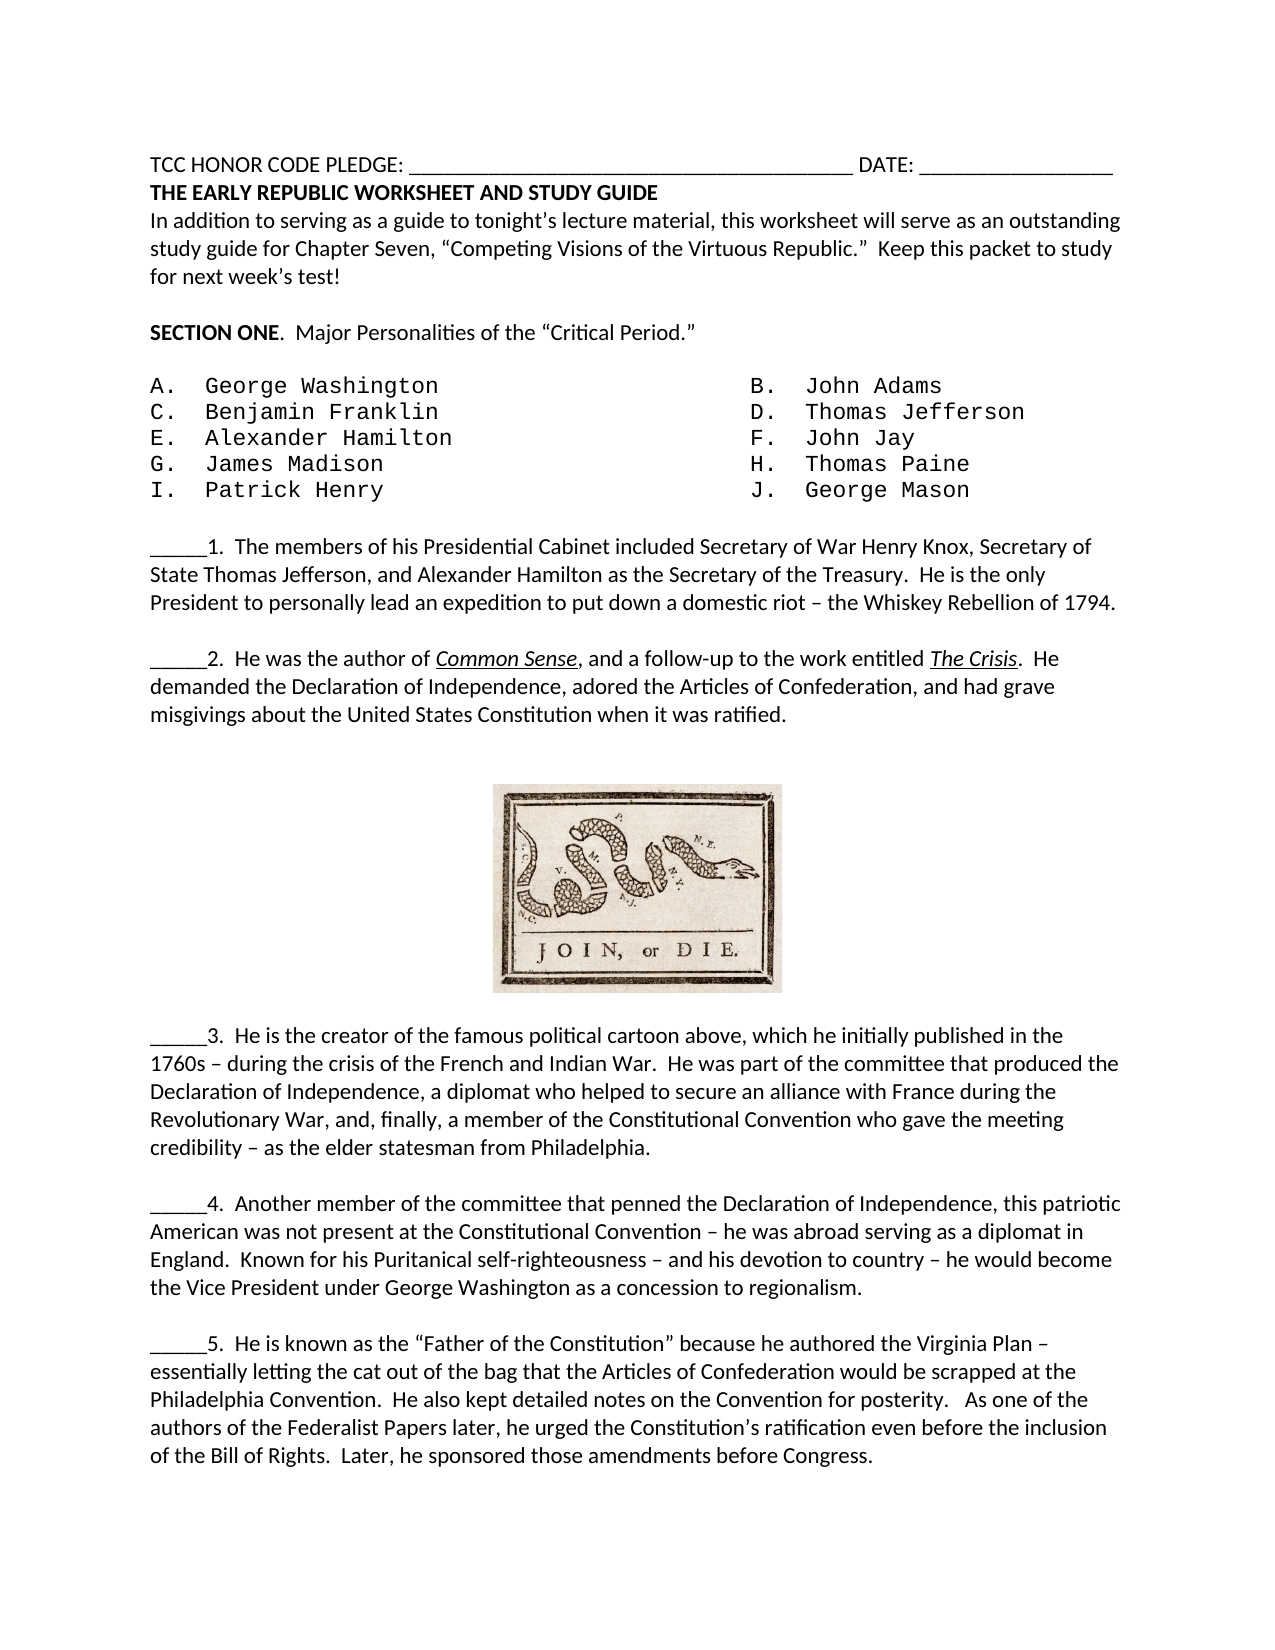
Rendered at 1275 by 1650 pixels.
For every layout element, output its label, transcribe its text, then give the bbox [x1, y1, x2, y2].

text _____1. The members of his Presidential Cabinet included Secretary of War Henry Knox, Secretary of State Thomas Jefferson, and Alexander Hamilton as the Secretary of the Treasury. He is the only President to personally lead an expedition to put down a domestic riot – the Whiskey Rebellion of 1794. [150, 532, 1125, 616]
text C. Benjamin Franklin D. Thomas Jefferson [150, 400, 1125, 426]
text _____2. He was the author of Common Sense, and a follow-up to the work entitled The Crisis. He demanded the Declaration of Independence, adored the Articles of Confederation, and had grave misgivings about the United States Constitution when it was ratified. [150, 644, 1125, 728]
text A. George Washington B. John Adams [150, 374, 1125, 400]
text I. Patrick Henry J. George Mason [150, 478, 1125, 504]
text _____5. He is known as the “Father of the Constitution” because he authored the Virginia Plan – essentially letting the cat out of the bag that the Articles of Confederation would be scrapped at the Philadelphia Convention. He also kept detailed notes on the Convention for posterity. As one of the authors of the Federalist Papers later, he urged the Constitution’s ratification even before the inclusion of the Bill of Rights. Later, he sponsored those amendments before Congress. [150, 1329, 1125, 1469]
text In addition to serving as a guide to tonight’s lecture material, this worksheet will serve as an outstanding study guide for Chapter Seven, “Competing Visions of the Virtuous Republic.” Keep this packet to study for next week’s test! [150, 206, 1125, 290]
text _____3. He is the creator of the famous political cartoon above, which he initially published in the 1760s – during the crisis of the French and Indian War. He was part of the committee that produced the Declaration of Independence, a diplomat who helped to secure an alliance with France during the Revolutionary War, and, finally, a member of the Constitutional Convention who gave the meeting credibility – as the elder statesman from Philadelphia. [150, 1021, 1125, 1161]
text TCC HONOR CODE PLEDGE: _______________________________________ DATE: _________________ [150, 150, 1125, 178]
picture [492, 784, 783, 993]
text THE EARLY REPUBLIC WORKSHEET AND STUDY GUIDE [150, 178, 1125, 206]
text E. Alexander Hamilton F. John Jay [150, 426, 1125, 452]
text G. James Madison H. Thomas Paine [150, 452, 1125, 478]
text SECTION ONE. Major Personalities of the “Critical Period.” [150, 318, 1125, 346]
text _____4. Another member of the committee that penned the Declaration of Independence, this patriotic American was not present at the Constitutional Convention – he was abroad serving as a diplomat in England. Known for his Puritanical self-righteousness – and his devotion to country – he would become the Vice President under George Washington as a concession to regionalism. [150, 1189, 1125, 1301]
